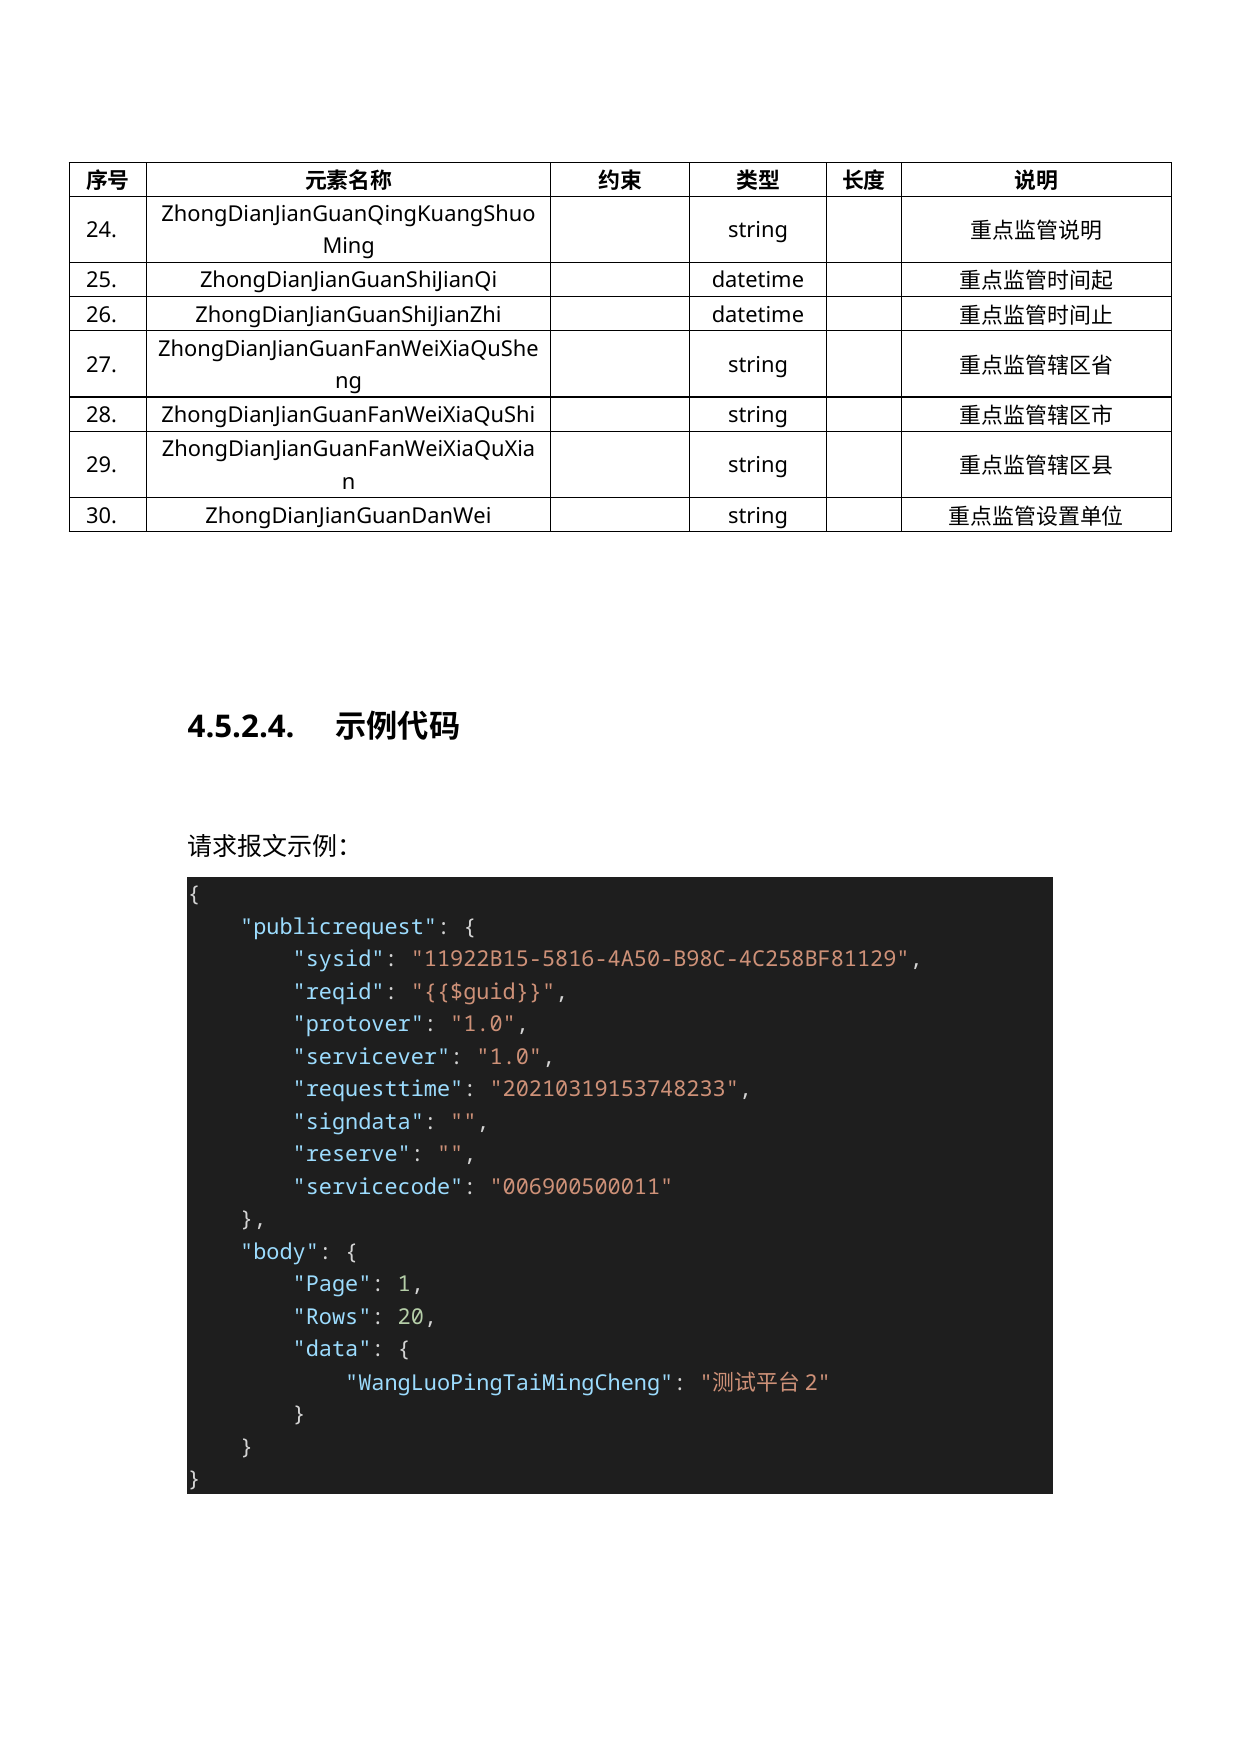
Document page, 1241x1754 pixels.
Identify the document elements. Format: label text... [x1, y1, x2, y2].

table_cell [70, 263, 146, 296]
table_header 元素名称 [147, 163, 550, 196]
table_cell 重点监管时间止 [902, 297, 1171, 330]
table_cell [70, 331, 146, 396]
text "reqid": "{{$guid}}", [187, 974, 1053, 1007]
table_cell [70, 498, 146, 531]
table_cell [70, 398, 146, 431]
table_cell 重点监管辖区市 [902, 398, 1171, 431]
text "Rows": 20, [187, 1299, 1053, 1332]
table_header 说明 [902, 163, 1171, 196]
text "publicrequest": { [187, 909, 1053, 942]
text } [187, 1397, 1053, 1429]
table_header 长度 [827, 163, 901, 196]
table_cell [827, 297, 901, 330]
table_cell [70, 297, 146, 330]
text { [187, 877, 1053, 909]
text "sysid": "11922B15-5816-4A50-B98C-4C258BF81129", [187, 942, 1053, 974]
table_header 约束 [551, 163, 689, 196]
table_cell string [690, 398, 826, 431]
table_cell [551, 398, 689, 431]
text } [187, 1462, 1053, 1494]
table_cell 重点监管时间起 [902, 263, 1171, 296]
text "WangLuoPingTaiMingCheng": "测试平台2" [187, 1364, 1053, 1397]
text "requesttime": "20210319153748233", [187, 1072, 1053, 1104]
table_header 类型 [690, 163, 826, 196]
table_cell string [690, 331, 826, 396]
text "Page": 1, [187, 1267, 1053, 1299]
text } [187, 1429, 1053, 1462]
table_cell [551, 331, 689, 396]
table_cell 重点监管辖区省 [902, 331, 1171, 396]
table_cell string [690, 197, 826, 262]
table_cell [70, 432, 146, 497]
table_cell 重点监管说明 [902, 197, 1171, 262]
table_cell ZhongDianJianGuanShiJianQi [147, 263, 550, 296]
table_cell ZhongDianJianGuanFanWeiXiaQuShi [147, 398, 550, 431]
table_cell ZhongDianJianGuanFanWeiXiaQuSheng [147, 331, 550, 396]
table_cell [827, 331, 901, 396]
table_cell ZhongDianJianGuanDanWei [147, 498, 550, 531]
table_cell [551, 498, 689, 531]
text "protover": "1.0", [187, 1007, 1053, 1039]
table_cell [827, 398, 901, 431]
text "servicecode": "006900500011" [187, 1169, 1053, 1202]
table_cell ZhongDianJianGuanFanWeiXiaQuXian [147, 432, 550, 497]
text 请求报文示例： [187, 812, 1053, 877]
table_cell datetime [690, 263, 826, 296]
text }, [187, 1202, 1053, 1234]
table_cell [827, 263, 901, 296]
text "servicever": "1.0", [187, 1039, 1053, 1072]
table_cell [827, 197, 901, 262]
text "reserve": "", [187, 1137, 1053, 1169]
table_cell ZhongDianJianGuanShiJianZhi [147, 297, 550, 330]
table_cell datetime [690, 297, 826, 330]
table_cell string [690, 498, 826, 531]
table_cell string [690, 432, 826, 497]
text "body": { [187, 1234, 1053, 1267]
table_cell [551, 197, 689, 262]
table_cell [551, 432, 689, 497]
table_cell 重点监管辖区县 [902, 432, 1171, 497]
table_cell [827, 498, 901, 531]
text "signdata": "", [187, 1104, 1053, 1137]
text "data": { [187, 1332, 1053, 1364]
table_header 序号 [70, 163, 146, 196]
table_cell [70, 197, 146, 262]
table_cell [551, 263, 689, 296]
subtitle 示例代码 [187, 691, 1053, 756]
table_cell 重点监管设置单位 [902, 498, 1171, 531]
table_cell [827, 432, 901, 497]
table_cell ZhongDianJianGuanQingKuangShuoMing [147, 197, 550, 262]
table_cell [551, 297, 689, 330]
